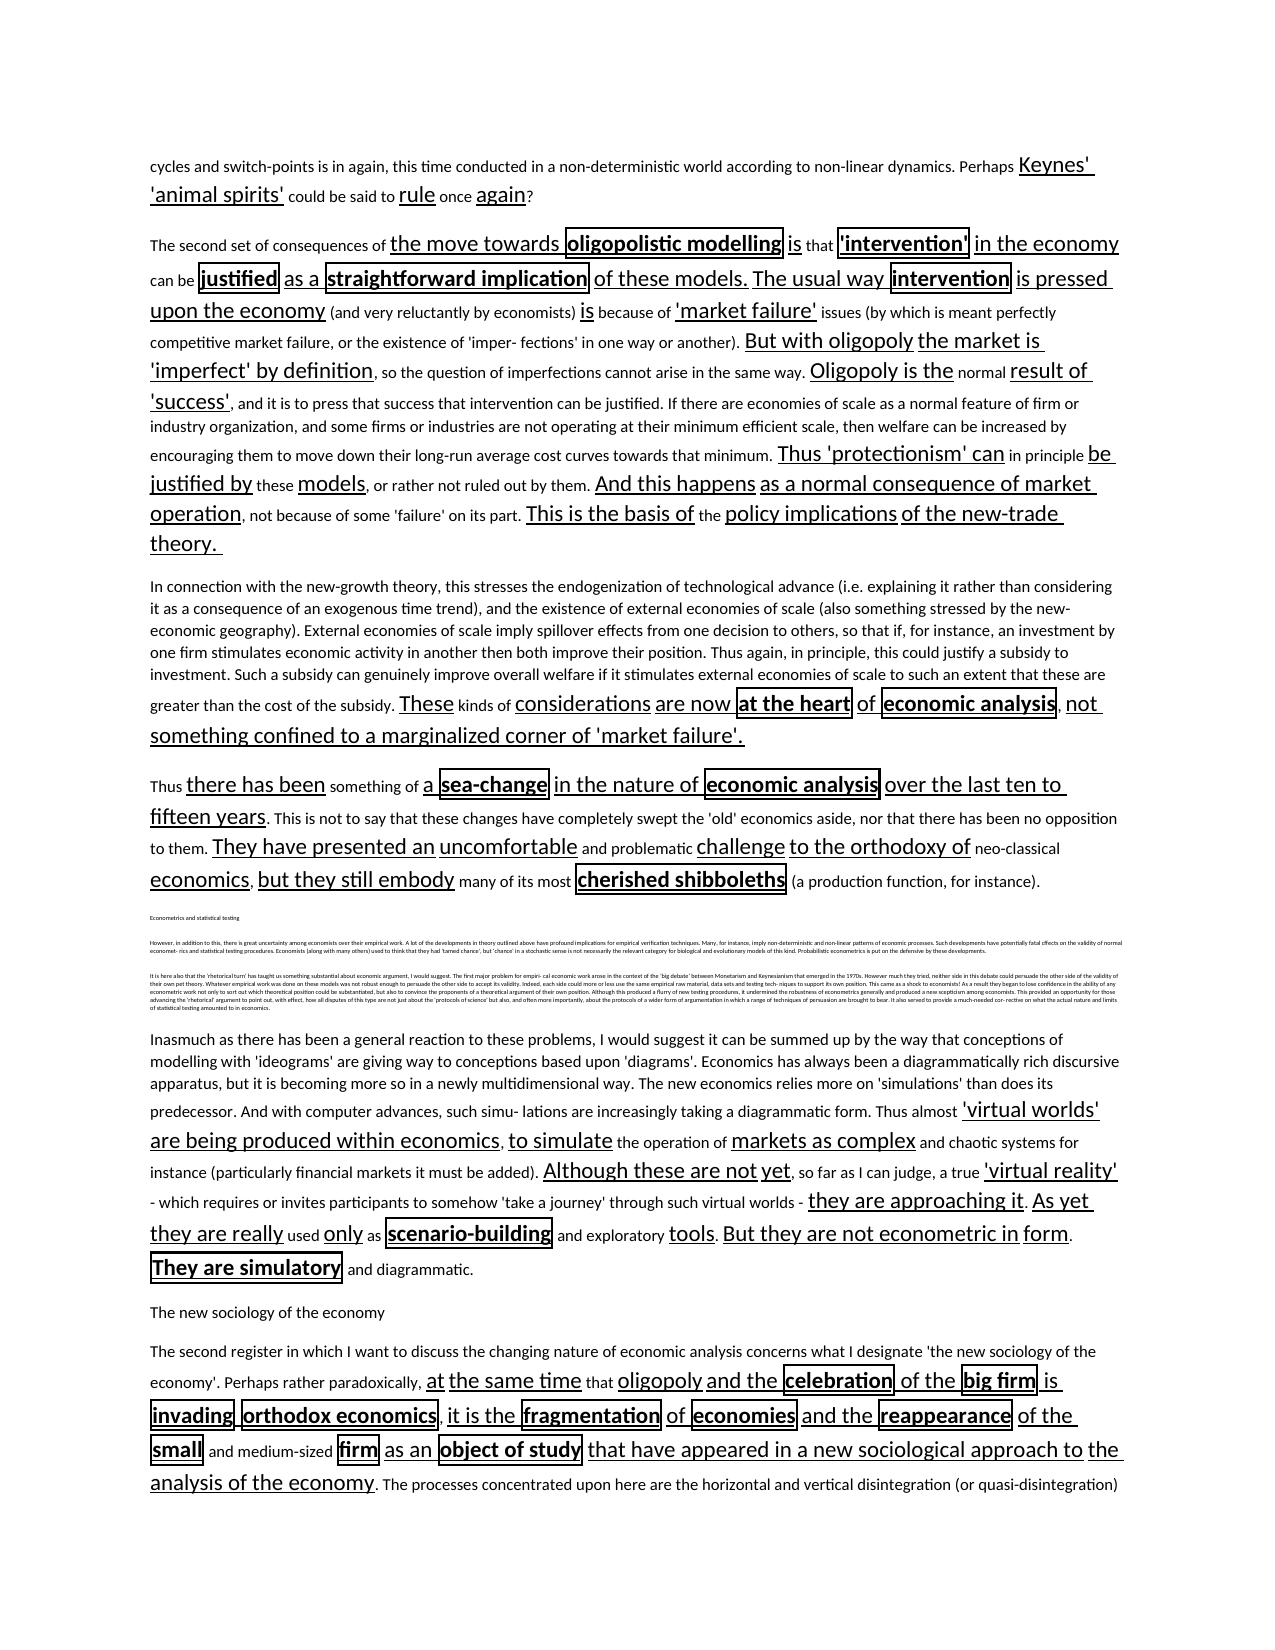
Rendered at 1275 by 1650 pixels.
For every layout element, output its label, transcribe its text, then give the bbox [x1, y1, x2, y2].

text Thus there has been something of a sea-change in the nature of economic analysis over the last ten to fifteen years. This is not to say that these changes have completely swept the 'old' economics aside, nor that there has been no opposition to them. They have presented an uncomfortable and problematic challenge to the orthodoxy of neo-classical economics, but they still embody many of its most cherished shibboleths (a production function, for instance). [150, 768, 1125, 895]
text Inasmuch as there has been a general reaction to these problems, I would suggest it can be summed up by the way that conceptions of modelling with 'ideograms' are giving way to conceptions based upon 'diagrams'. Economics has always been a diagrammatically rich discursive apparatus, but it is becoming more so in a newly multidimensional way. The new economics relies more on 'simulations' than does its predecessor. And with computer advances, such simu- lations are increasingly taking a diagrammatic form. Thus almost 'virtual worlds' are being produced within economics, to simulate the operation of markets as complex and chaotic systems for instance (particularly financial markets it must be added). Although these are not yet, so far as I can judge, a true 'virtual reality' - which requires or invites participants to somehow 'take a journey' through such virtual worlds - they are approaching it. As yet they are really used only as scenario-building and exploratory tools. But they are not econometric in form. They are simulatory and diagrammatic. [150, 1029, 1125, 1284]
text The second set of consequences of the move towards oligopolistic modelling is that 'intervention' in the economy can be justified as a straightforward implication of these models. The usual way intervention is pressed upon the economy (and very reluctantly by economists) is because of 'market failure' issues (by which is meant perfectly competitive market failure, or the existence of 'imper- fections' in one way or another). But with oligopoly the market is 'imperfect' by definition, so the question of imperfections cannot arise in the same way. Oligopoly is the normal result of 'success', and it is to press that success that intervention can be justified. If there are economies of scale as a normal feature of firm or industry organization, and some firms or industries are not operating at their minimum efficient scale, then welfare can be increased by encouraging them to move down their long-run average cost curves towards that minimum. Thus 'protectionism' can in principle be justified by these models, or rather not ruled out by them. And this happens as a normal consequence of market operation, not because of some 'failure' on its part. This is the basis of the policy implications of the new-trade theory. [150, 227, 1125, 557]
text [150, 150, 1125, 208]
text In connection with the new-growth theory, this stresses the endogenization of technological advance (i.e. explaining it rather than considering it as a consequence of an exogenous time trend), and the existence of external economies of scale (also something stressed by the new-economic geography). External economies of scale imply spillover effects from one decision to others, so that if, for instance, an investment by one firm stimulates economic activity in another then both improve their position. Thus again, in principle, this could justify a subsidy to investment. Such a subsidy can genuinely improve overall welfare if it stimulates external economies of scale to such an extent that these are greater than the cost of the subsidy. These kinds of considerations are now at the heart of economic analysis, not something confined to a marginalized corner of 'market failure'. [150, 576, 1125, 749]
text The new sociology of the economy [150, 1303, 1125, 1323]
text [150, 1341, 1125, 1496]
